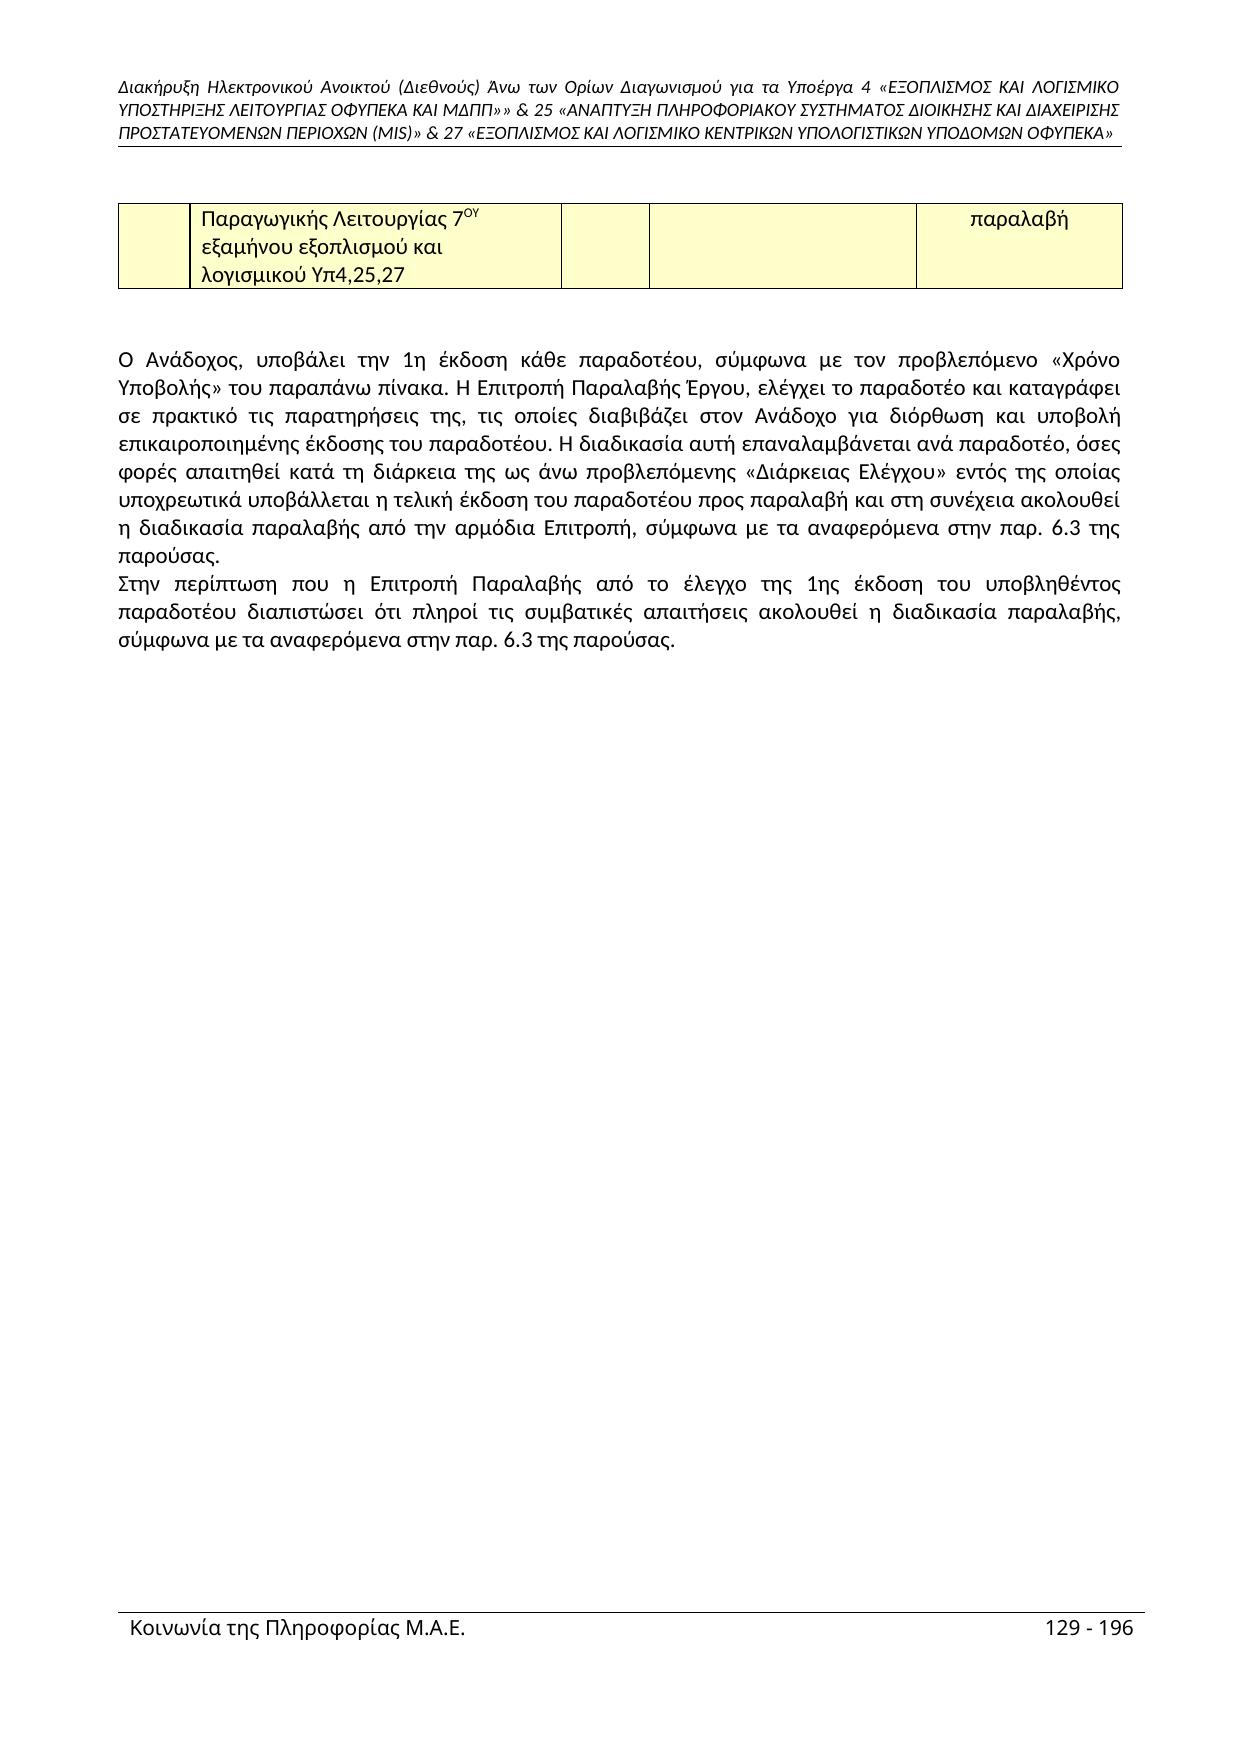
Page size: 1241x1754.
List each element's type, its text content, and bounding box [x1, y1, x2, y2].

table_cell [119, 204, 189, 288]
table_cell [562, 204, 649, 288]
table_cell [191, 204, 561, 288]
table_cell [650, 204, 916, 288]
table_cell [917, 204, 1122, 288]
text Στην περίπτωση που η Επιτροπή Παραλαβής από το έλεγχο της 1ης έκδοση του υποβληθέντος παραδοτέου διαπιστώσει ότι πληροί τις συμβατικές απαιτήσεις ακολουθεί η διαδικασία παραλαβής, σύμφωνα με τα αναφερόμενα στην παρ. ‎‎‎6.3 της παρούσας. [118, 569, 1122, 653]
text Ο Ανάδοχος, υποβάλει την 1η έκδοση κάθε παραδοτέου, σύμφωνα με τον προβλεπόμενο «Χρόνο Υποβολής» του παραπάνω πίνακα. Η Επιτροπή Παραλαβής Έργου, ελέγχει το παραδοτέο και καταγράφει σε πρακτικό τις παρατηρήσεις της, τις οποίες διαβιβάζει στον Ανάδοχο για διόρθωση και υποβολή επικαιροποιημένης έκδοσης του παραδοτέου. Η διαδικασία αυτή επαναλαμβάνεται ανά παραδοτέο, όσες φορές απαιτηθεί κατά τη διάρκεια της ως άνω προβλεπόμενης «Διάρκειας Ελέγχου» εντός της οποίας υποχρεωτικά υποβάλλεται η τελική έκδοση του παραδοτέου προς παραλαβή και στη συνέχεια ακολουθεί η διαδικασία παραλαβής από την αρμόδια Επιτροπή, σύμφωνα με τα αναφερόμενα στην παρ. ‎‎6.3 της παρούσας. [118, 345, 1122, 569]
